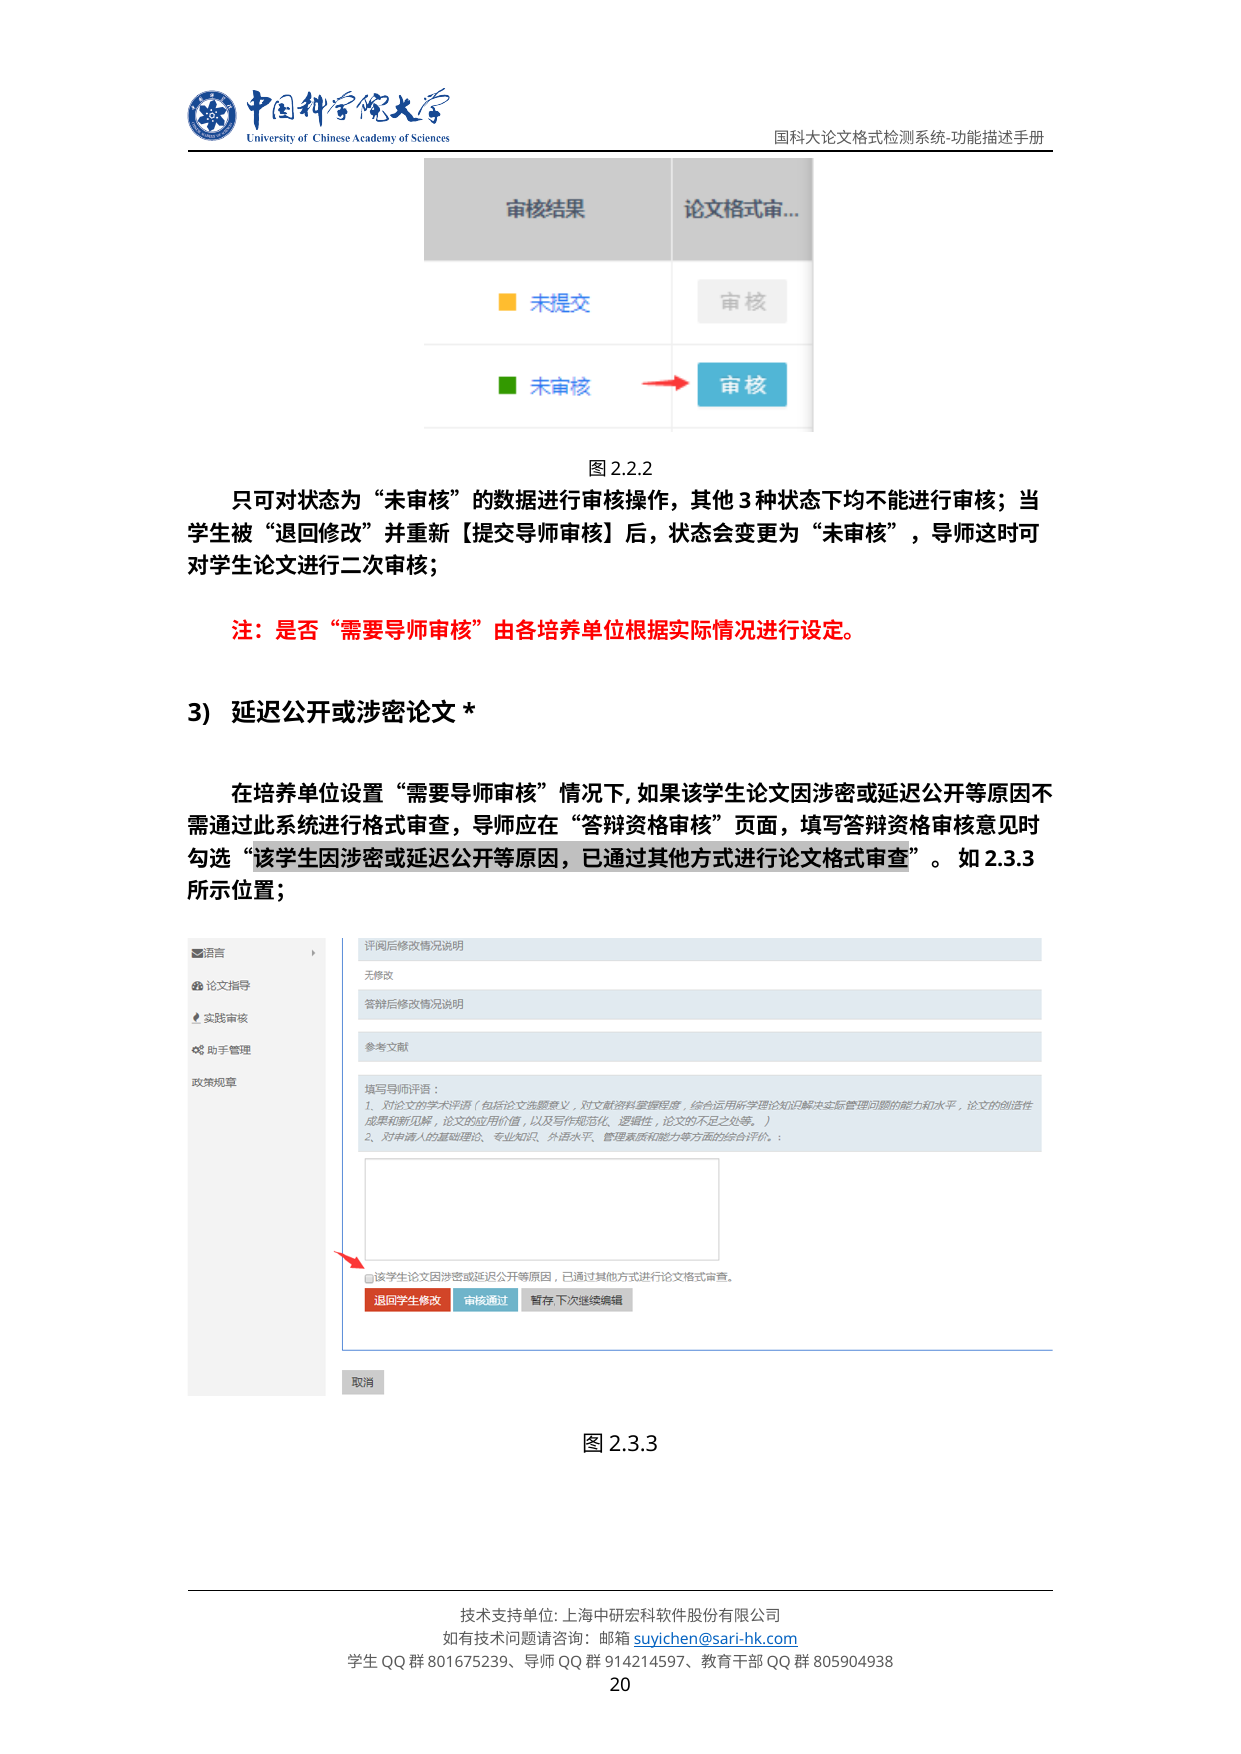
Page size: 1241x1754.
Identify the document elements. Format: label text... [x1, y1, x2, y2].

text 注：是否“需要导师审核”由各培养单位根据实际情况进行设定。 [187, 613, 1053, 646]
picture [424, 158, 817, 432]
text 图2.2.2 [187, 451, 1053, 483]
picture [187, 938, 1053, 1396]
text 图2.3.3 [187, 1426, 1053, 1458]
text 在培养单位设置“需要导师审核”情况下, 如果该学生论文因涉密或延迟公开等原因不需通过此系统进行格式审查，导师应在“答辩资格审核”页面，填写答辩资格审核意见时勾选“该学生因涉密或延迟公开等原因，已通过其他方式进行论文格式审查”。 如2.3.3所示位置； [187, 776, 1053, 906]
picture [187, 88, 450, 144]
text 只可对状态为“未审核”的数据进行审核操作，其他3种状态下均不能进行审核；当学生被“退回修改”并重新【提交导师审核】后，状态会变更为“未审核”，导师这时可对学生论文进行二次审核； [187, 483, 1053, 581]
list 延迟公开或涉密论文 * [187, 678, 1053, 743]
